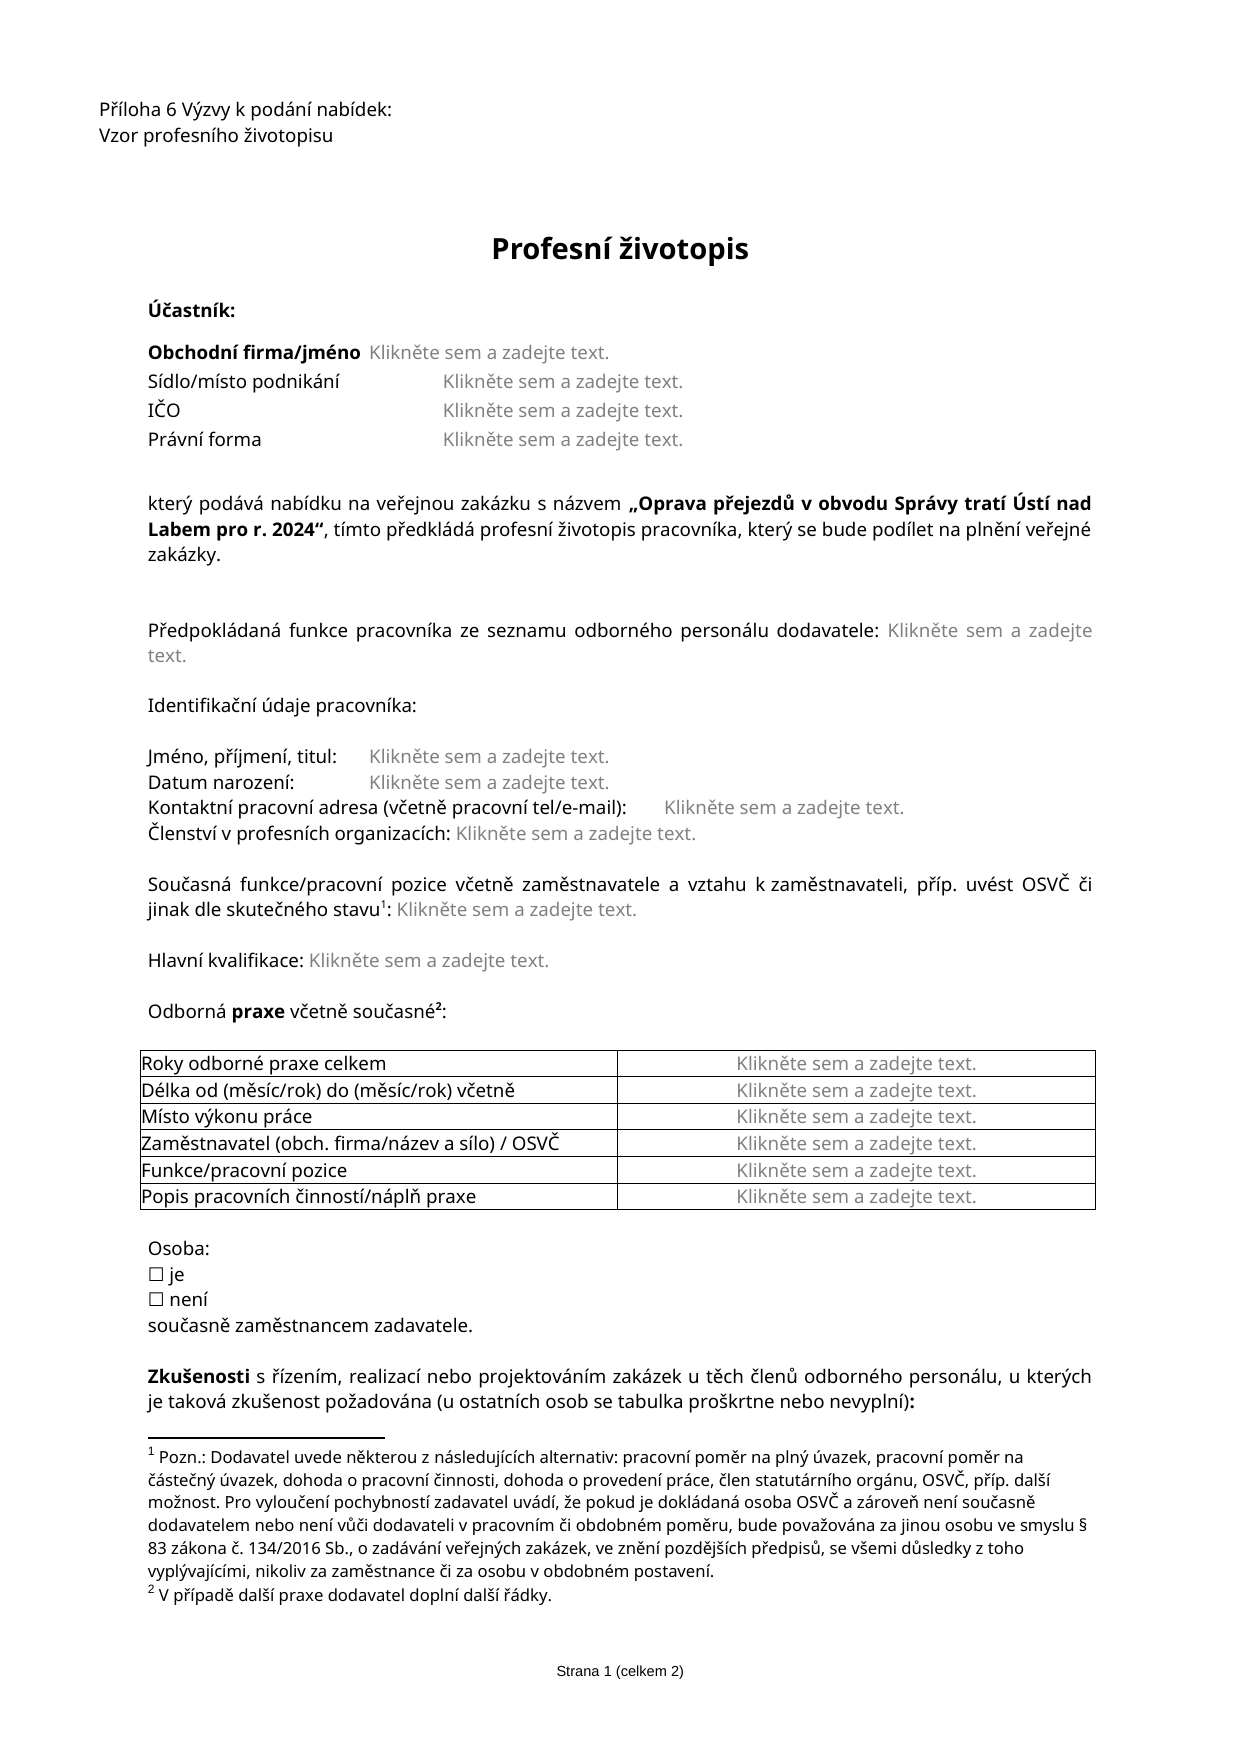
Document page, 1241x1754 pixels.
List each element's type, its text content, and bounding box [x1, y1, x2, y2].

text Kontaktní pracovní adresa (včetně pracovní tel/e-mail): [148, 794, 1093, 820]
text Obchodní firma/jméno [148, 336, 1093, 365]
text Identifikační údaje pracovníka: [148, 692, 1093, 718]
text Právní forma [148, 423, 1093, 452]
text IČO [148, 394, 1093, 423]
text Sídlo/místo podnikání [148, 365, 1093, 394]
text Členství v profesních organizacích: [148, 820, 1093, 846]
title Profesní životopis [148, 228, 1093, 268]
text Odborná praxe včetně současné: [148, 999, 1093, 1024]
table_cell [618, 1157, 1095, 1182]
text Předpokládaná funkce pracovníka ze seznamu odborného personálu dodavatele: [148, 617, 1093, 667]
table_cell Funkce/pracovní pozice [141, 1157, 617, 1182]
table_cell [618, 1104, 1095, 1129]
table_cell [618, 1077, 1095, 1103]
table_cell [618, 1130, 1095, 1156]
text Osoba: [148, 1236, 1093, 1261]
text Zkušenosti s řízením, realizací nebo projektováním zakázek u těch členů odborného personálu, u kterých je taková zkušenost požadována (u ostatních osob se tabulka proškrtne nebo nevyplní): [148, 1363, 1093, 1414]
text Datum narození: [148, 769, 1093, 794]
text je [148, 1261, 1093, 1287]
text Jméno, příjmení, titul: [148, 743, 1093, 769]
text který podává nabídku na veřejnou zakázku s názvem „Oprava přejezdů v obvodu Správy tratí Ústí nad Labem pro r. 2024“, tímto předkládá profesní životopis pracovníka, který se bude podílet na plnění veřejné zakázky. [148, 490, 1093, 567]
table_cell Místo výkonu práce [141, 1104, 617, 1129]
table_header Roky odborné praxe celkem [141, 1051, 617, 1076]
text Hlavní kvalifikace: [148, 948, 1093, 973]
table_cell Zaměstnavatel (obch. firma/název a sílo) / OSVČ [141, 1130, 617, 1156]
text Účastník: [148, 293, 1093, 324]
text Současná funkce/pracovní pozice včetně zaměstnavatele a vztahu k zaměstnavateli, příp. uvést OSVČ či jinak dle skutečného stavu: [148, 871, 1093, 922]
table_cell Délka od (měsíc/rok) do (měsíc/rok) včetně [141, 1077, 617, 1103]
text současně zaměstnancem zadavatele. [148, 1312, 1093, 1338]
table_header [618, 1051, 1095, 1076]
text není [148, 1287, 1093, 1312]
table_cell [618, 1184, 1095, 1209]
table_cell Popis pracovních činností/náplň praxe [141, 1184, 617, 1209]
